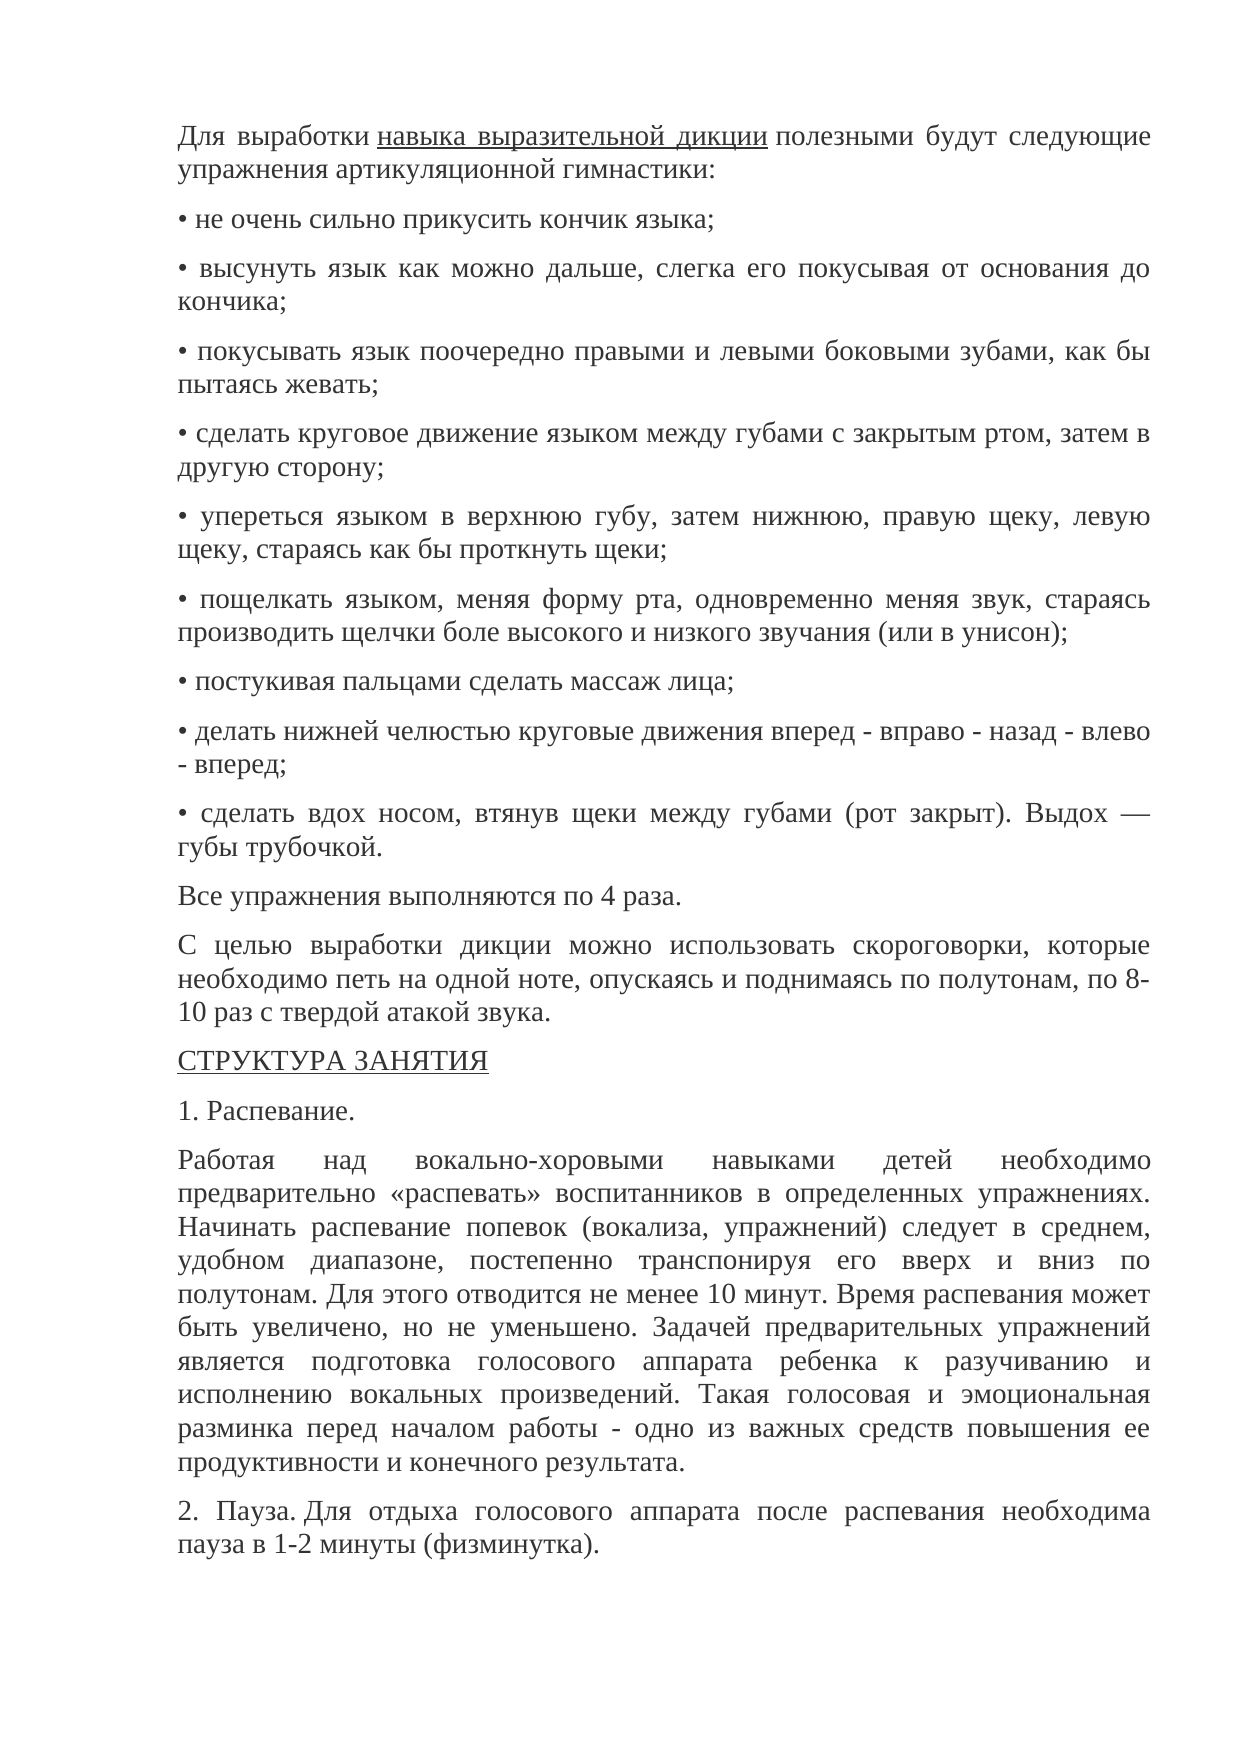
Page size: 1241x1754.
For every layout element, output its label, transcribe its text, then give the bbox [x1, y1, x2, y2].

text С целью выработки дикции можно использовать скороговорки, которые необходимо петь на одной ноте, опускаясь и поднимаясь по полутонам, по 8-10 раз с твердой атакой звука. [177, 927, 1152, 1028]
text 2. Пауза. Для отдыха голосового аппарата после распевания необходима пауза в 1-2 минуты (физминутка). [177, 1493, 1152, 1560]
text 1. Распевание. [177, 1093, 1152, 1126]
text • сделать круговое движение языком между губами с закрытым ртом, затем в другую сторону; [177, 415, 1152, 482]
text • пощелкать языком, меняя форму рта, одновременно меняя звук, стараясь производить щелчки боле высокого и низкого звучания (или в унисон); [177, 581, 1152, 648]
text • высунуть язык как можно дальше, слегка его покусывая от основания до кончика; [177, 250, 1152, 317]
text Все упражнения выполняются по 4 раза. [177, 878, 1152, 912]
text Для выработки навыка выразительной дикции полезными будут следующие упражнения артикуляционной гимнастики: [177, 118, 1152, 185]
text • упереться языком в верхнюю губу, затем нижнюю, правую щеку, левую щеку, стараясь как бы проткнуть щеки; [177, 498, 1152, 565]
text СТРУКТУРА ЗАНЯТИЯ [177, 1043, 1152, 1077]
text Работая над вокально-хоровыми навыками детей необходимо предварительно «распевать» воспитанников в определенных упражнениях. Начинать распевание попевок (вокализа, упражнений) следует в среднем, удобном диапазоне, постепенно транспонируя его вверх и вниз по полутонам. Для этого отводится не менее 10 минут. Время распевания может быть увеличено, но не уменьшено. Задачей предварительных упражнений является подготовка голосового аппарата ребенка к разучиванию и исполнению вокальных произведений. Такая голосовая и эмоциональная разминка перед началом работы - одно из важных средств повышения ее продуктивности и конечного результата. [177, 1142, 1152, 1477]
text • делать нижней челюстью круговые движения вперед - вправо - назад - влево - вперед; [177, 713, 1152, 780]
text • не очень сильно прикусить кончик языка; [177, 201, 1152, 234]
text • постукивая пальцами сделать массаж лица; [177, 663, 1152, 697]
text • сделать вдох носом, втянув щеки между губами (рот закрыт). Выдох — губы трубочкой. [177, 795, 1152, 862]
text • покусывать язык поочередно правыми и левыми боковыми зубами, как бы пытаясь жевать; [177, 333, 1152, 400]
